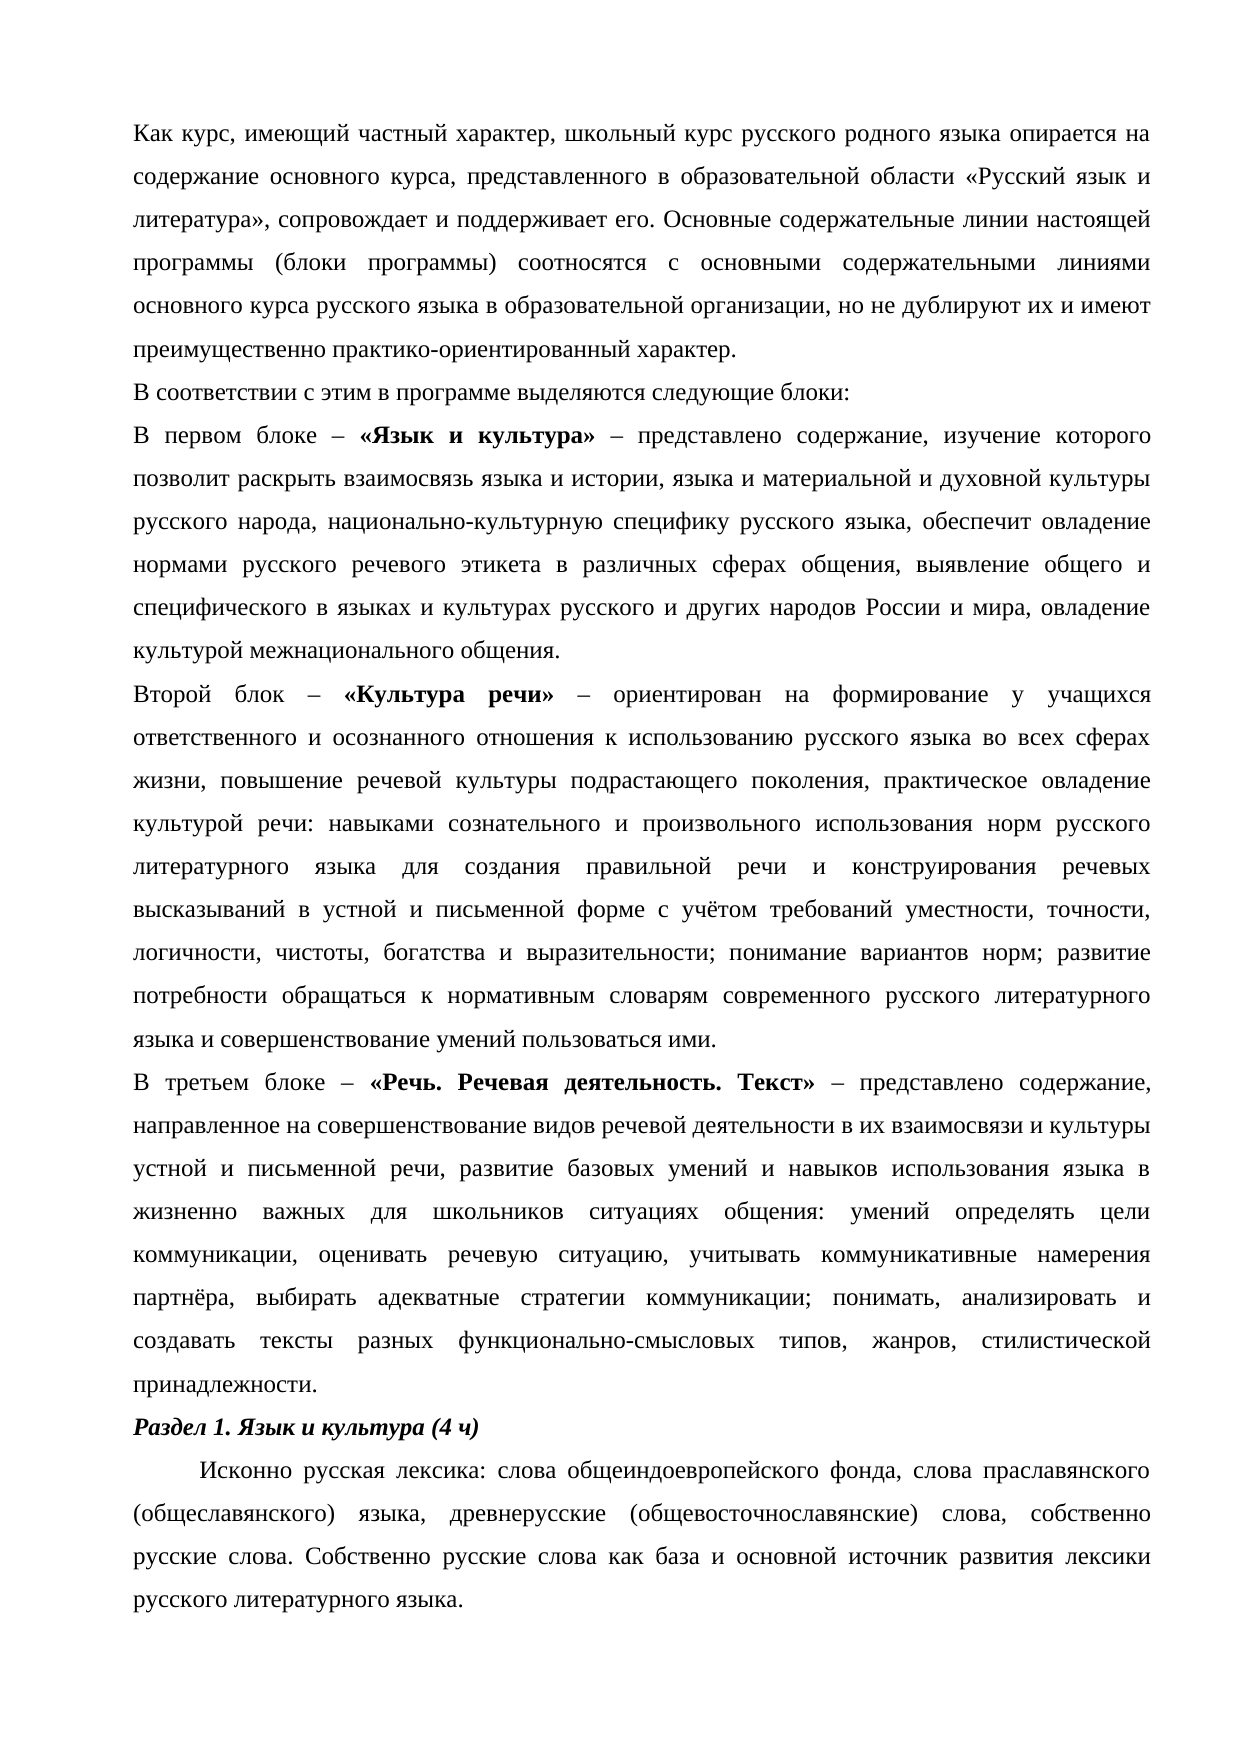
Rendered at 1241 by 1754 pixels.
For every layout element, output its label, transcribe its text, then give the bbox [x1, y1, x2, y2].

text Второй блок – «Культура речи» – ориентирован на формирование у учащихся ответственного и осознанного отношения к использованию русского языка во всех сферах жизни, повышение речевой культуры подрастающего поколения, практическое овладение культурой речи: навыками сознательного и произвольного использования норм русского литературного языка для создания правильной речи и конструирования речевых высказываний в устной и письменной форме с учётом требований уместности, точности, логичности, чистоты, богатства и выразительности; понимание вариантов норм; развитие потребности обращаться к нормативным словарям современного русского литературного языка и совершенствование умений пользоваться ими. [133, 679, 1152, 1052]
text Исконно русская лексика: слова общеиндоевропейского фонда, слова праславянского (общеславянского) языка, древнерусские (общевосточнославянские) слова, собственно русские слова. Собственно русские слова как база и основной источник развития лексики русского литературного языка. [133, 1455, 1152, 1613]
text В соответствии с этим в программе выделяются следующие блоки: [133, 377, 1152, 406]
text В третьем блоке – «Речь. Речевая деятельность. Текст» – представлено содержание, направленное на совершенствование видов речевой деятельности в их взаимосвязи и культуры устной и письменной речи, развитие базовых умений и навыков использования языка в жизненно важных для школьников ситуациях общения: умений определять цели коммуникации, оценивать речевую ситуацию, учитывать коммуникативные намерения партнёра, выбирать адекватные стратегии коммуникации; понимать, анализировать и создавать тексты разных функционально-смысловых типов, жанров, стилистической принадлежности. [133, 1067, 1152, 1397]
text Раздел 1. Язык и культура (4 ч) [133, 1412, 1152, 1441]
text В первом блоке – «Язык и культура» – представлено содержание, изучение которого позволит раскрыть взаимосвязь языка и истории, языка и материальной и духовной культуры русского народа, национально-культурную специфику русского языка, обеспечит овладение нормами русского речевого этикета в различных сферах общения, выявление общего и специфического в языках и культурах русского и других народов России и мира, овладение культурой межнационального общения. [133, 420, 1152, 664]
text Как курс, имеющий частный характер, школьный курс русского родного языка опирается на содержание основного курса, представленного в образовательной области «Русский язык и литература», сопровождает и поддерживает его. Основные содержательные линии настоящей программы (блоки программы) соотносятся с основными содержательными линиями основного курса русского языка в образовательной организации, но не дублируют их и имеют преимущественно практико-ориентированный характер. [133, 118, 1152, 362]
